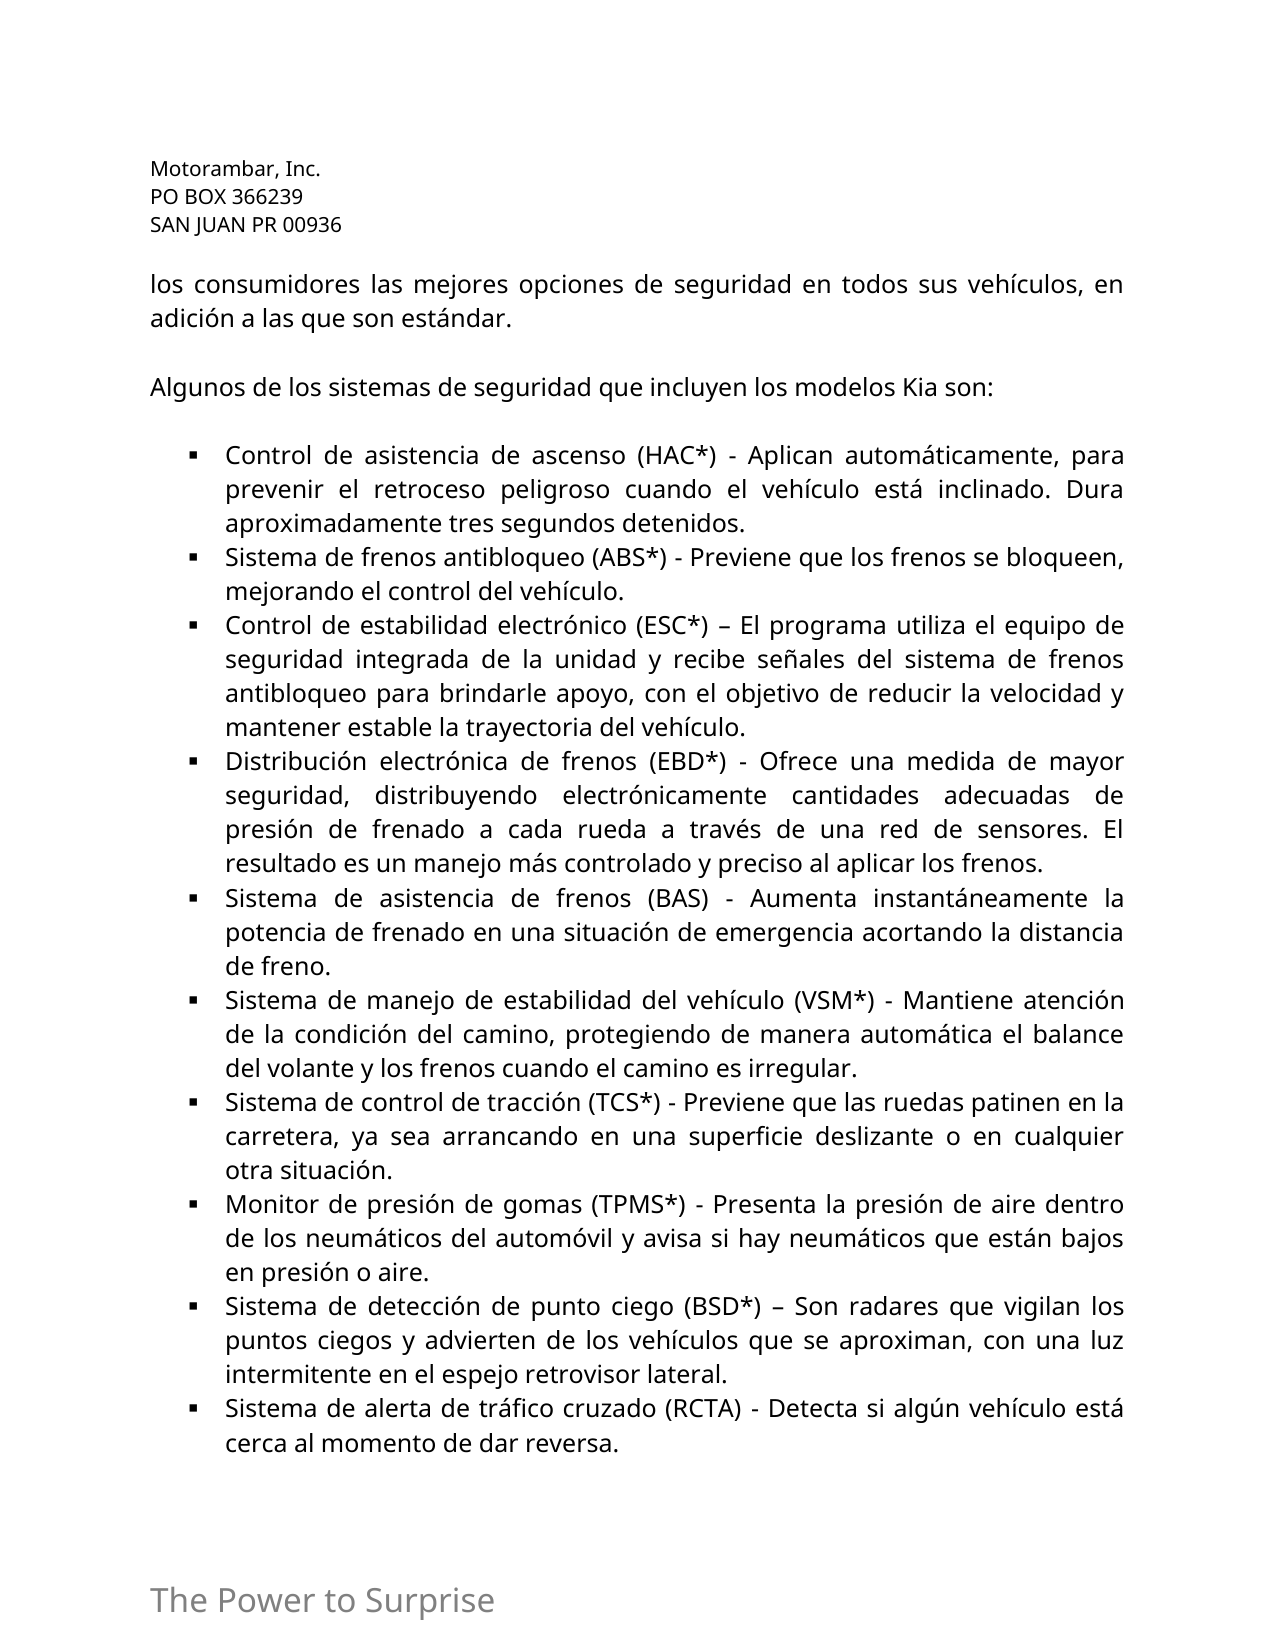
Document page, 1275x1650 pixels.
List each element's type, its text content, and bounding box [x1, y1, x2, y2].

list Sistema de manejo de estabilidad del vehículo (VSM*) - Mantiene atención de la condición del camino, protegiendo de manera automática el balance del volante y los frenos cuando el camino es irregular. [187, 982, 1125, 1084]
list Sistema de frenos antibloqueo (ABS*) - Previene que los frenos se bloqueen, mejorando el control del vehículo. [187, 539, 1125, 608]
list Monitor de presión de gomas (TPMS*) - Presenta la presión de aire dentro de los neumáticos del automóvil y avisa si hay neumáticos que están bajos en presión o aire. [187, 1187, 1125, 1289]
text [150, 267, 1125, 335]
list Sistema de detección de punto ciego (BSD*) – Son radares que vigilan los puntos ciegos y advierten de los vehículos que se aproximan, con una luz intermitente en el espejo retrovisor lateral. [187, 1289, 1125, 1391]
list Control de asistencia de ascenso (HAC*) - Aplican automáticamente, para prevenir el retroceso peligroso cuando el vehículo está inclinado. Dura aproximadamente tres segundos detenidos. [187, 437, 1125, 539]
text Algunos de los sistemas de seguridad que incluyen los modelos Kia son: [150, 369, 1125, 403]
list Sistema de control de tracción (TCS*) - Previene que las ruedas patinen en la carretera, ya sea arrancando en una superficie deslizante o en cualquier otra situación. [187, 1084, 1125, 1187]
list Distribución electrónica de frenos (EBD*) - Ofrece una medida de mayor seguridad, distribuyendo electrónicamente cantidades adecuadas de presión de frenado a cada rueda a través de una red de sensores. El resultado es un manejo más controlado y preciso al aplicar los frenos. [187, 744, 1125, 880]
list Sistema de asistencia de frenos (BAS) - Aumenta instantáneamente la potencia de frenado en una situación de emergencia acortando la distancia de freno. [187, 880, 1125, 982]
list Sistema de alerta de tráfico cruzado (RCTA) - Detecta si algún vehículo está cerca al momento de dar reversa. [187, 1391, 1125, 1459]
list Control de estabilidad electrónico (ESC*) – El programa utiliza el equipo de seguridad integrada de la unidad y recibe señales del sistema de frenos antibloqueo para brindarle apoyo, con el objetivo de reducir la velocidad y mantener estable la trayectoria del vehículo. [187, 608, 1125, 744]
